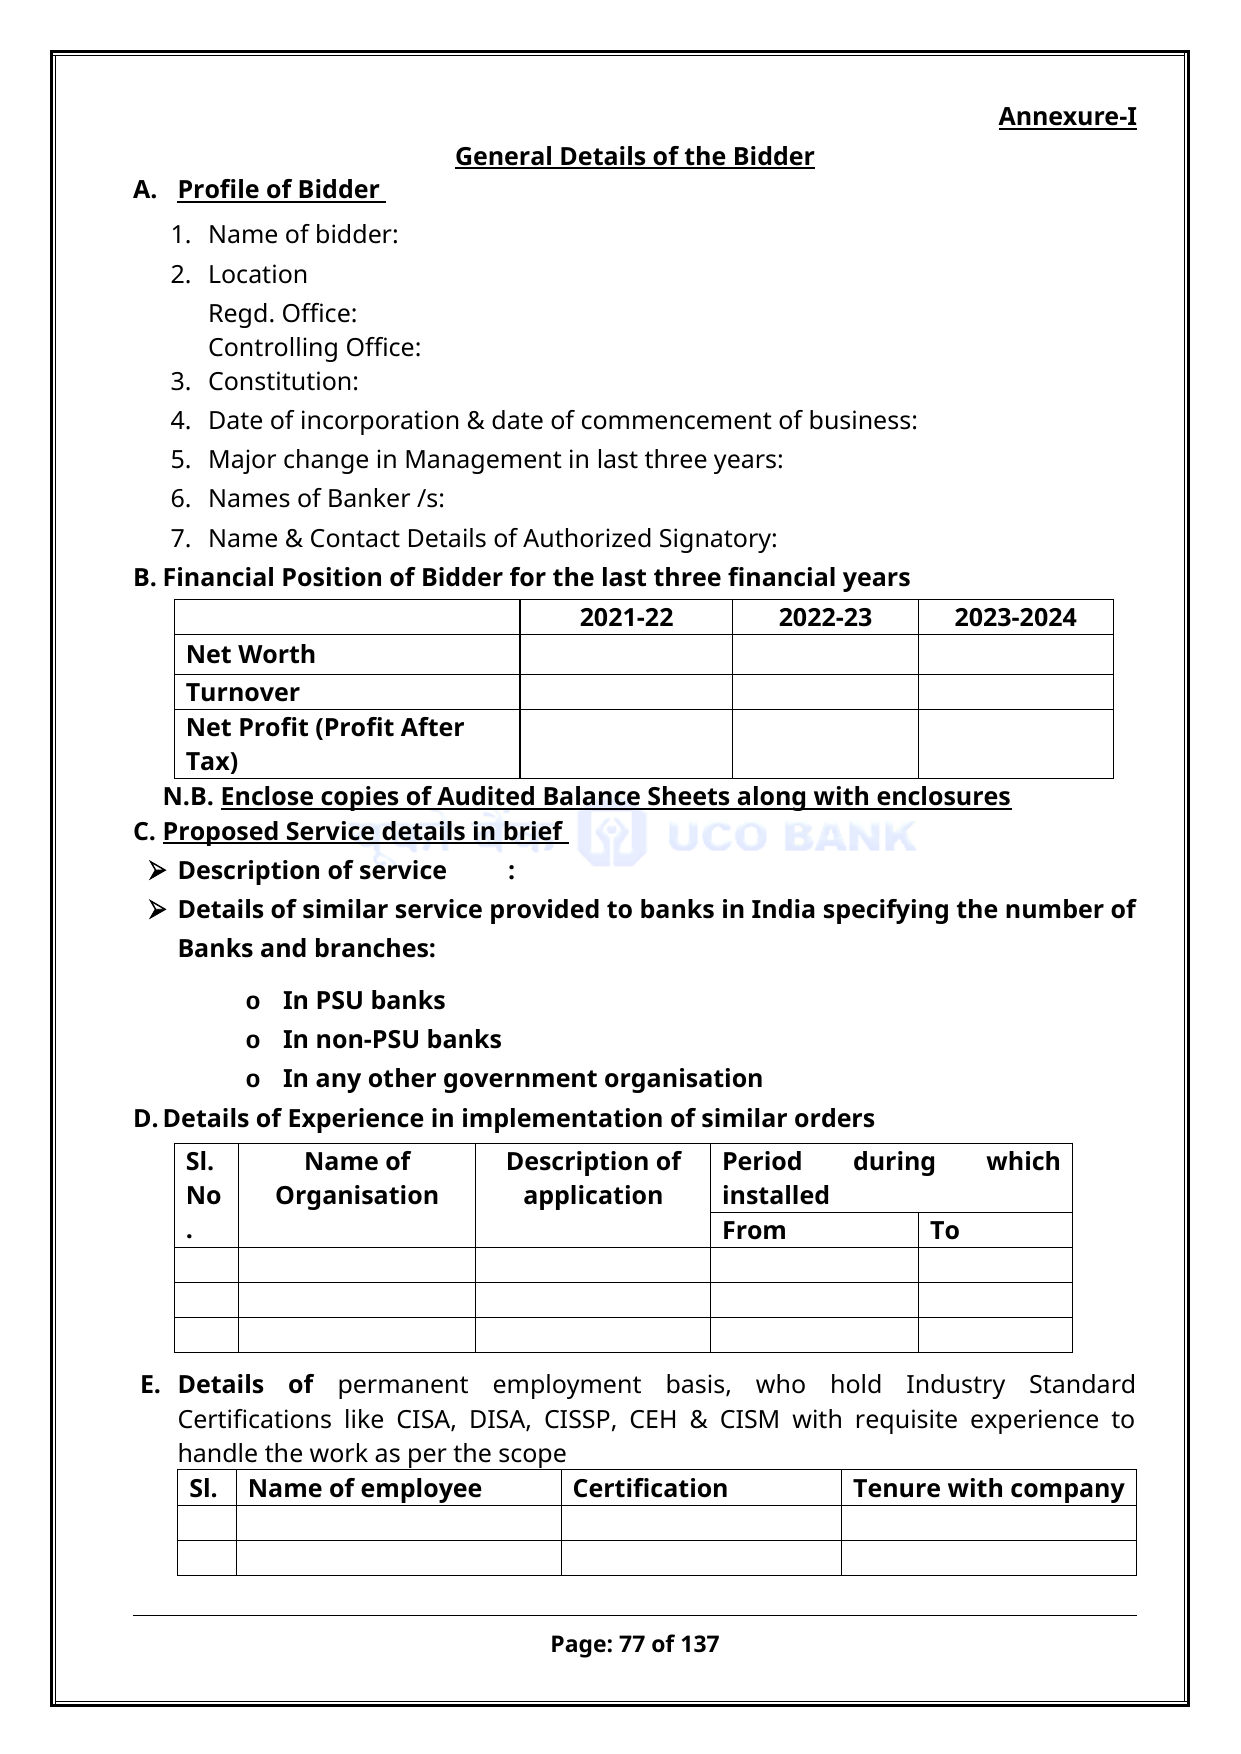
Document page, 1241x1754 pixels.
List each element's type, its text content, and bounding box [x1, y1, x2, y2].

list Details of permanent employment basis, who hold Industry Standard Certifications like CISA, DISA, CISSP, CEH & CISM with requisite experience to handle the work as per the scope [140, 1367, 1137, 1469]
table_header 2021-22 [521, 600, 732, 634]
list Name of bidder: [170, 217, 1137, 251]
table_header Sl. [178, 1470, 236, 1504]
table_cell [919, 635, 1113, 674]
table_cell [521, 710, 732, 778]
list Major change in Management in last three years: [170, 442, 1137, 476]
table_cell [842, 1506, 1136, 1539]
table_cell [919, 1248, 1072, 1282]
list In PSU banks [245, 982, 1137, 1017]
table_header Sl. No. [175, 1144, 238, 1247]
list Details of Experience in implementation of similar orders [133, 1100, 1137, 1134]
table_cell [919, 1283, 1072, 1317]
table_header [175, 600, 519, 634]
table_cell Net Profit (Profit After Tax) [175, 710, 519, 778]
table_header Certification [562, 1470, 841, 1504]
table_cell To [919, 1213, 1072, 1247]
table_cell [919, 1318, 1072, 1352]
table_header Name of employee [237, 1470, 561, 1504]
table_cell [562, 1541, 841, 1575]
list In any other government organisation [245, 1061, 1137, 1095]
table_cell [175, 1283, 238, 1317]
table_cell [178, 1541, 236, 1575]
table_cell From [711, 1213, 918, 1247]
title Annexure-I [133, 99, 1137, 133]
table_header Tenure with company [842, 1470, 1136, 1504]
table_cell [733, 710, 918, 778]
table_cell [733, 635, 918, 674]
table_cell [842, 1541, 1136, 1575]
table_cell [919, 675, 1113, 709]
table_header 2022-23 [733, 600, 918, 634]
table_cell [711, 1248, 918, 1282]
text Regd. Office: [133, 295, 1137, 329]
table_header Name of Organisation [239, 1144, 475, 1247]
list Location [170, 256, 1137, 290]
table_header Period during which installed [711, 1144, 1072, 1212]
table_cell [175, 1318, 238, 1352]
list Constitution: [170, 363, 1137, 398]
text N.B. Enclose copies of Audited Balance Sheets along with enclosures [162, 779, 1137, 813]
table_cell [239, 1318, 475, 1352]
table_cell [521, 675, 732, 709]
table_cell [562, 1506, 841, 1539]
table_cell [711, 1318, 918, 1352]
table_cell Net Worth [175, 635, 519, 674]
text General Details of the Bidder [133, 138, 1137, 172]
table_header Description of application [476, 1144, 710, 1247]
table_cell [175, 1248, 238, 1282]
list Profile of Bidder [133, 172, 1137, 206]
table_cell [476, 1248, 710, 1282]
table_cell [237, 1541, 561, 1575]
table_cell [733, 675, 918, 709]
list Name & Contact Details of Authorized Signatory: [170, 520, 1137, 554]
table_cell [476, 1318, 710, 1352]
table_cell [239, 1283, 475, 1317]
table_cell [239, 1248, 475, 1282]
list Description of service : [148, 852, 1137, 886]
text Controlling Office: [133, 329, 1137, 363]
table_cell [178, 1506, 236, 1539]
list In non-PSU banks [245, 1022, 1137, 1056]
table_cell [521, 635, 732, 674]
table_cell [237, 1506, 561, 1539]
list Names of Banker /s: [170, 481, 1137, 515]
list Date of incorporation & date of commencement of business: [170, 403, 1137, 437]
table_cell [711, 1283, 918, 1317]
table_header 2023-2024 [919, 600, 1113, 634]
list Proposed Service details in brief [133, 813, 1137, 847]
table_cell Turnover [175, 675, 519, 709]
list Details of similar service provided to banks in India specifying the number of Banks and branches: [148, 891, 1137, 965]
table_cell [919, 710, 1113, 778]
list Financial Position of Bidder for the last three financial years [133, 559, 1137, 593]
table_cell [476, 1283, 710, 1317]
